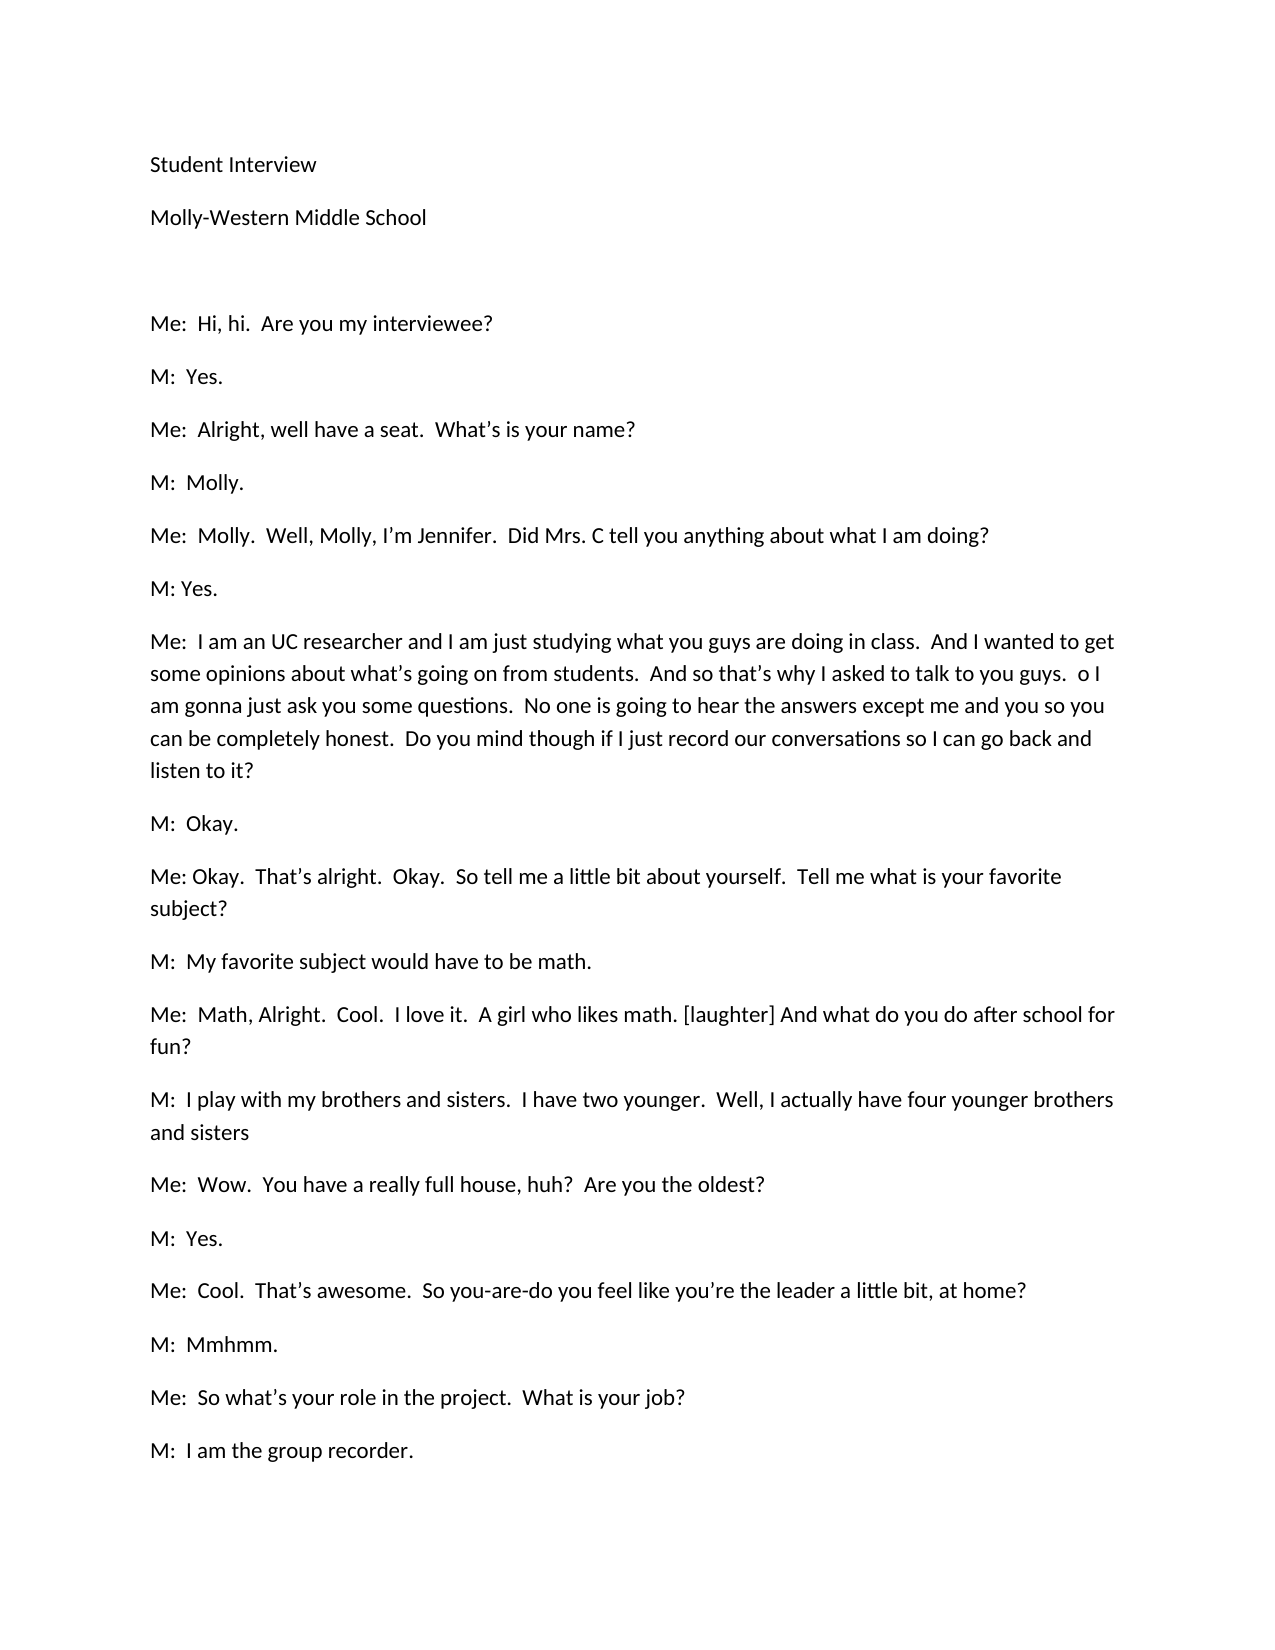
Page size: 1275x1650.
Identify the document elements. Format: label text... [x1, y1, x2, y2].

text M: Yes. [150, 1224, 1125, 1252]
text Student Interview [150, 150, 1125, 178]
text M: Okay. [150, 809, 1125, 837]
text Me: Cool. That’s awesome. So you-are-do you feel like you’re the leader a little bit, at home? [150, 1277, 1125, 1305]
text Me: So what’s your role in the project. What is your job? [150, 1383, 1125, 1411]
text M: Yes. [150, 362, 1125, 390]
text Me: Wow. You have a really full house, huh? Are you the oldest? [150, 1171, 1125, 1199]
text M: I play with my brothers and sisters. I have two younger. Well, I actually have four younger brothers and sisters [150, 1085, 1125, 1146]
text M: I am the group recorder. [150, 1436, 1125, 1464]
text Me: I am an UC researcher and I am just studying what you guys are doing in class. And I wanted to get some opinions about what’s going on from students. And so that’s why I asked to talk to you guys. o I am gonna just ask you some questions. No one is going to hear the answers except me and you so you can be completely honest. Do you mind though if I just record our conversations so I can go back and listen to it? [150, 627, 1125, 784]
text Me: Okay. That’s alright. Okay. So tell me a little bit about yourself. Tell me what is your favorite subject? [150, 862, 1125, 922]
text Me: Math, Alright. Cool. I love it. A girl who likes math. [laughter] And what do you do after school for fun? [150, 1000, 1125, 1060]
text M: My favorite subject would have to be math. [150, 947, 1125, 975]
text Me: Hi, hi. Are you my interviewee? [150, 309, 1125, 337]
text Me: Molly. Well, Molly, I’m Jennifer. Did Mrs. C tell you anything about what I am doing? [150, 521, 1125, 549]
text M: Yes. [150, 574, 1125, 602]
text Me: Alright, well have a seat. What’s is your name? [150, 415, 1125, 443]
text M: Molly. [150, 468, 1125, 496]
text Molly-Western Middle School [150, 203, 1125, 231]
text M: Mmhmm. [150, 1330, 1125, 1358]
